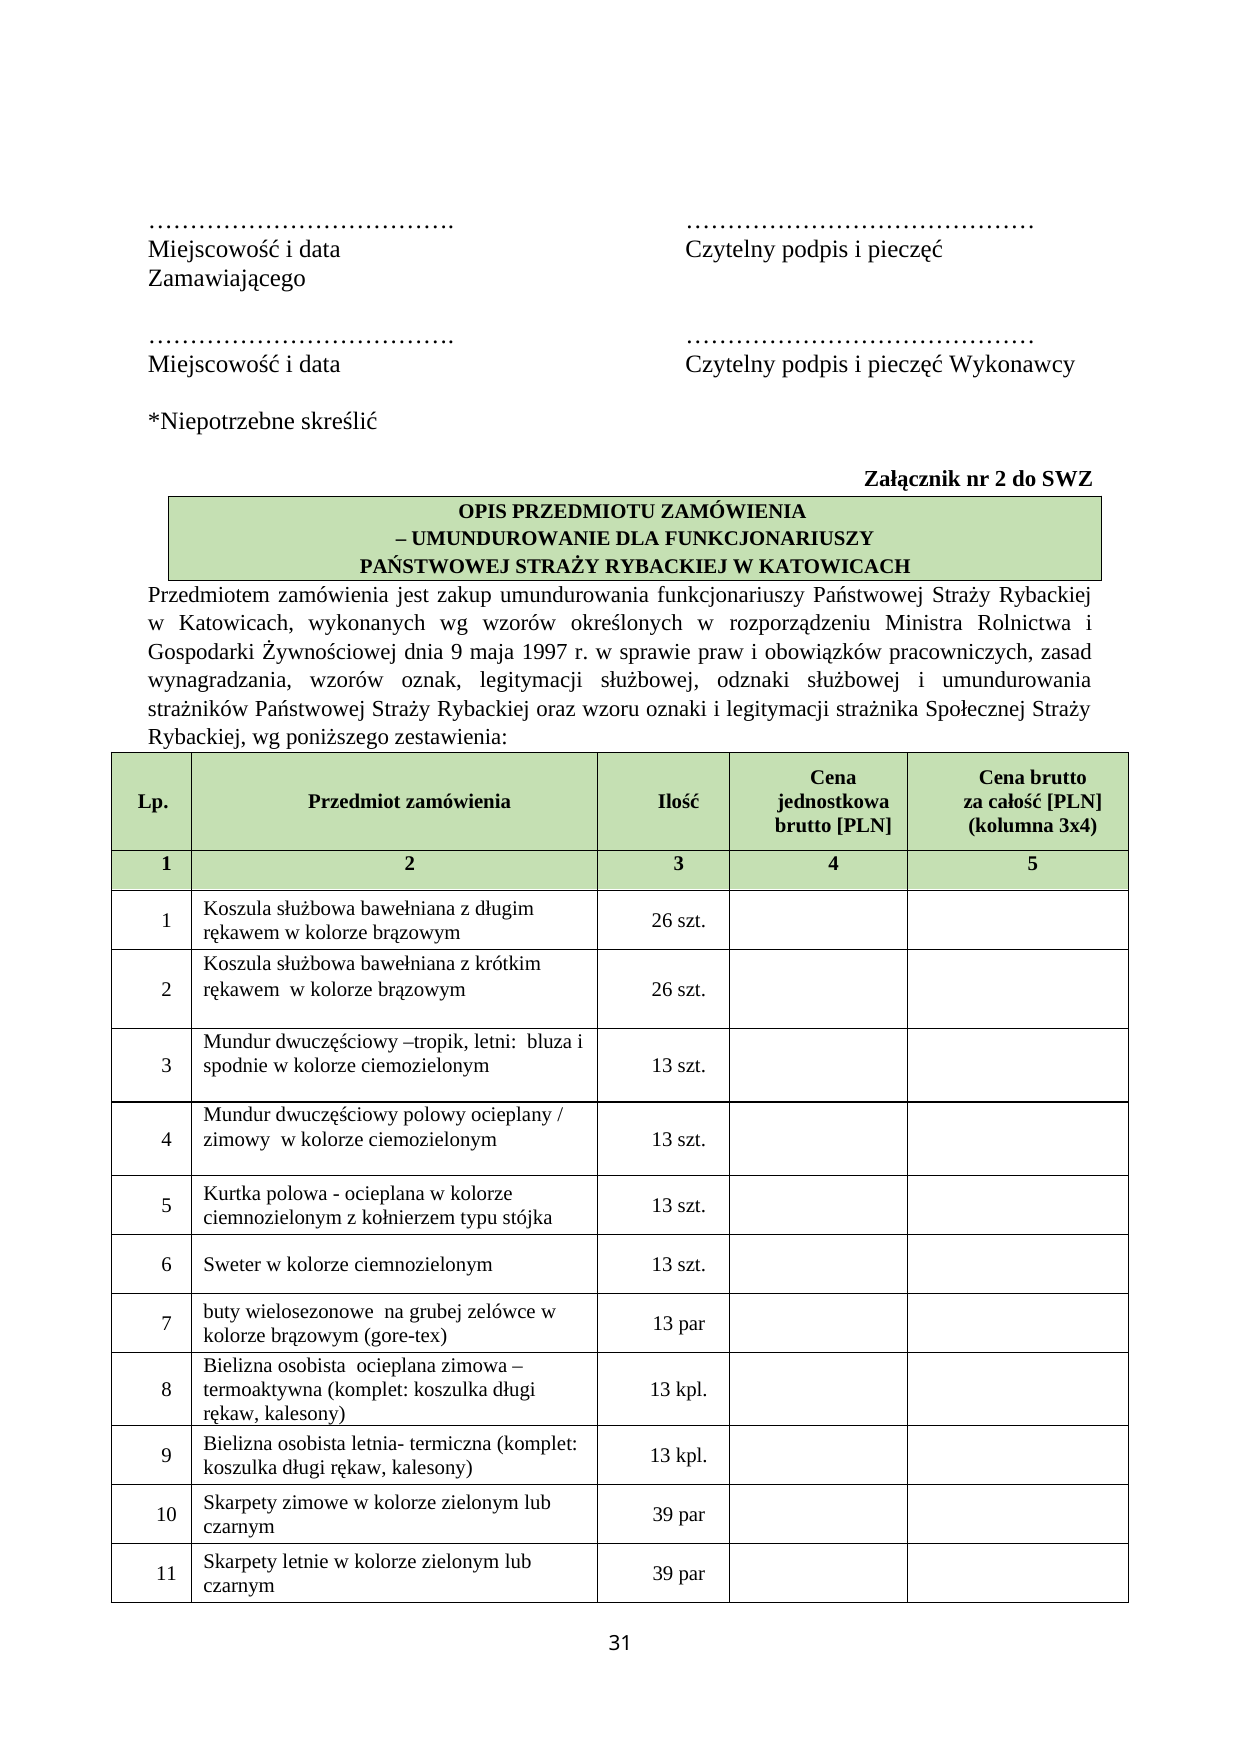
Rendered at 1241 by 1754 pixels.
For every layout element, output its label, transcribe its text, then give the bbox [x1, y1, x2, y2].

text Przedmiotem zamówienia jest zakup umundurowania funkcjonariuszy Państwowej Straży Rybackiej w Katowicach, wykonanych wg wzorów określonych w rozporządzeniu Ministra Rolnictwa i Gospodarki Żywnościowej dnia 9 maja 1997 r. w sprawie praw i obowiązków pracowniczych, zasad wynagradzania, wzorów oznak, legitymacji służbowej, odznaki służbowej i umundurowania strażników Państwowej Straży Rybackiej oraz wzoru oznaki i legitymacji strażnika Społecznej Straży Rybackiej, wg poniższego zestawienia: [148, 581, 1093, 749]
table_cell [730, 891, 907, 949]
table_cell Skarpety letnie w kolorze zielonym lub czarnym [192, 1544, 597, 1602]
table_cell 13 szt. [598, 1235, 729, 1293]
table_cell [908, 1103, 1128, 1174]
table_cell 39 par [598, 1485, 729, 1543]
table_cell [908, 1485, 1128, 1543]
table_cell 11 [112, 1544, 191, 1602]
text Miejscowość i data Czytelny podpis i pieczęć Zamawiającego [148, 234, 1093, 291]
table_cell [730, 1426, 907, 1484]
text Załącznik nr 2 do SWZ [148, 465, 1093, 492]
table_cell [730, 1294, 907, 1352]
table_cell 8 [112, 1353, 191, 1425]
table_cell 3 [598, 851, 729, 889]
table_cell Sweter w kolorze ciemnozielonym [192, 1235, 597, 1293]
table_cell [730, 1029, 907, 1101]
table_cell 2 [112, 950, 191, 1028]
table_cell [908, 1294, 1128, 1352]
table_cell Bielizna osobista ocieplana zimowa –termoaktywna (komplet: koszulka długi rękaw, kalesony) [192, 1353, 597, 1425]
table_cell 13 kpl. [598, 1426, 729, 1484]
table_cell [730, 1353, 907, 1425]
table_cell [908, 1544, 1128, 1602]
table_header Lp. [112, 753, 191, 850]
table_cell [908, 891, 1128, 949]
table_cell 1 [112, 851, 191, 889]
table_header Cena jednostkowa brutto [PLN] [730, 753, 907, 850]
table_header Przedmiot zamówienia [192, 753, 597, 850]
table_cell [908, 1353, 1128, 1425]
table_cell Koszula służbowa bawełniana z krótkim rękawem w kolorze brązowym [192, 950, 597, 1028]
table_cell 4 [730, 851, 907, 889]
text ………………………………. …………………………………… [148, 205, 1093, 234]
text *Niepotrzebne skreślić [148, 406, 1093, 435]
table_cell 6 [112, 1235, 191, 1293]
table_cell 4 [112, 1103, 191, 1174]
table_cell 2 [192, 851, 597, 889]
table_cell Kurtka polowa - ocieplana w kolorze ciemnozielonym z kołnierzem typu stójka [192, 1176, 597, 1234]
table_cell [908, 1176, 1128, 1234]
table_cell [908, 950, 1128, 1028]
table_cell 39 par [598, 1544, 729, 1602]
table_cell [730, 1235, 907, 1293]
table_cell 10 [112, 1485, 191, 1543]
table_cell [730, 1176, 907, 1234]
table_cell 7 [112, 1294, 191, 1352]
table_cell [730, 1544, 907, 1602]
table_cell Koszula służbowa bawełniana z długim rękawem w kolorze brązowym [192, 891, 597, 949]
table_cell [908, 1029, 1128, 1101]
table_cell Mundur dwuczęściowy –tropik, letni: bluza i spodnie w kolorze ciemozielonym [192, 1029, 597, 1101]
table_cell Mundur dwuczęściowy polowy ocieplany / zimowy w kolorze ciemozielonym [192, 1103, 597, 1174]
table_cell 26 szt. [598, 891, 729, 949]
table_cell [730, 950, 907, 1028]
table_cell 13 kpl. [598, 1353, 729, 1425]
table_header Cena brutto za całość [PLN] (kolumna 3x4) [908, 753, 1128, 850]
table_cell 5 [908, 851, 1128, 889]
table_cell 13 szt. [598, 1029, 729, 1101]
text Miejscowość i data Czytelny podpis i pieczęć Wykonawcy [148, 349, 1093, 378]
table_cell [730, 1485, 907, 1543]
table_cell buty wielosezonowe na grubej zelówce w kolorze brązowym (gore-tex) [192, 1294, 597, 1352]
text ………………………………. …………………………………… [148, 320, 1093, 349]
table_cell 1 [112, 891, 191, 949]
table_cell 9 [112, 1426, 191, 1484]
table_cell 13 par [598, 1294, 729, 1352]
table_cell 13 szt. [598, 1103, 729, 1174]
table_cell [908, 1235, 1128, 1293]
table_cell Bielizna osobista letnia- termiczna (komplet: koszulka długi rękaw, kalesony) [192, 1426, 597, 1484]
table_cell 3 [112, 1029, 191, 1101]
table_cell Skarpety zimowe w kolorze zielonym lub czarnym [192, 1485, 597, 1543]
table_cell [730, 1103, 907, 1174]
text OPIS PRZEDMIOTU ZAMÓWIENIA – UMUNDUROWANIE DLA FUNKCJONARIUSZY [169, 497, 1101, 550]
table_cell 13 szt. [598, 1176, 729, 1234]
table_cell [908, 1426, 1128, 1484]
text PAŃSTWOWEJ STRAŻY RYBACKIEJ W KATOWICACH [169, 551, 1101, 580]
table_cell 26 szt. [598, 950, 729, 1028]
table_cell 5 [112, 1176, 191, 1234]
table_header Ilość [598, 753, 729, 850]
